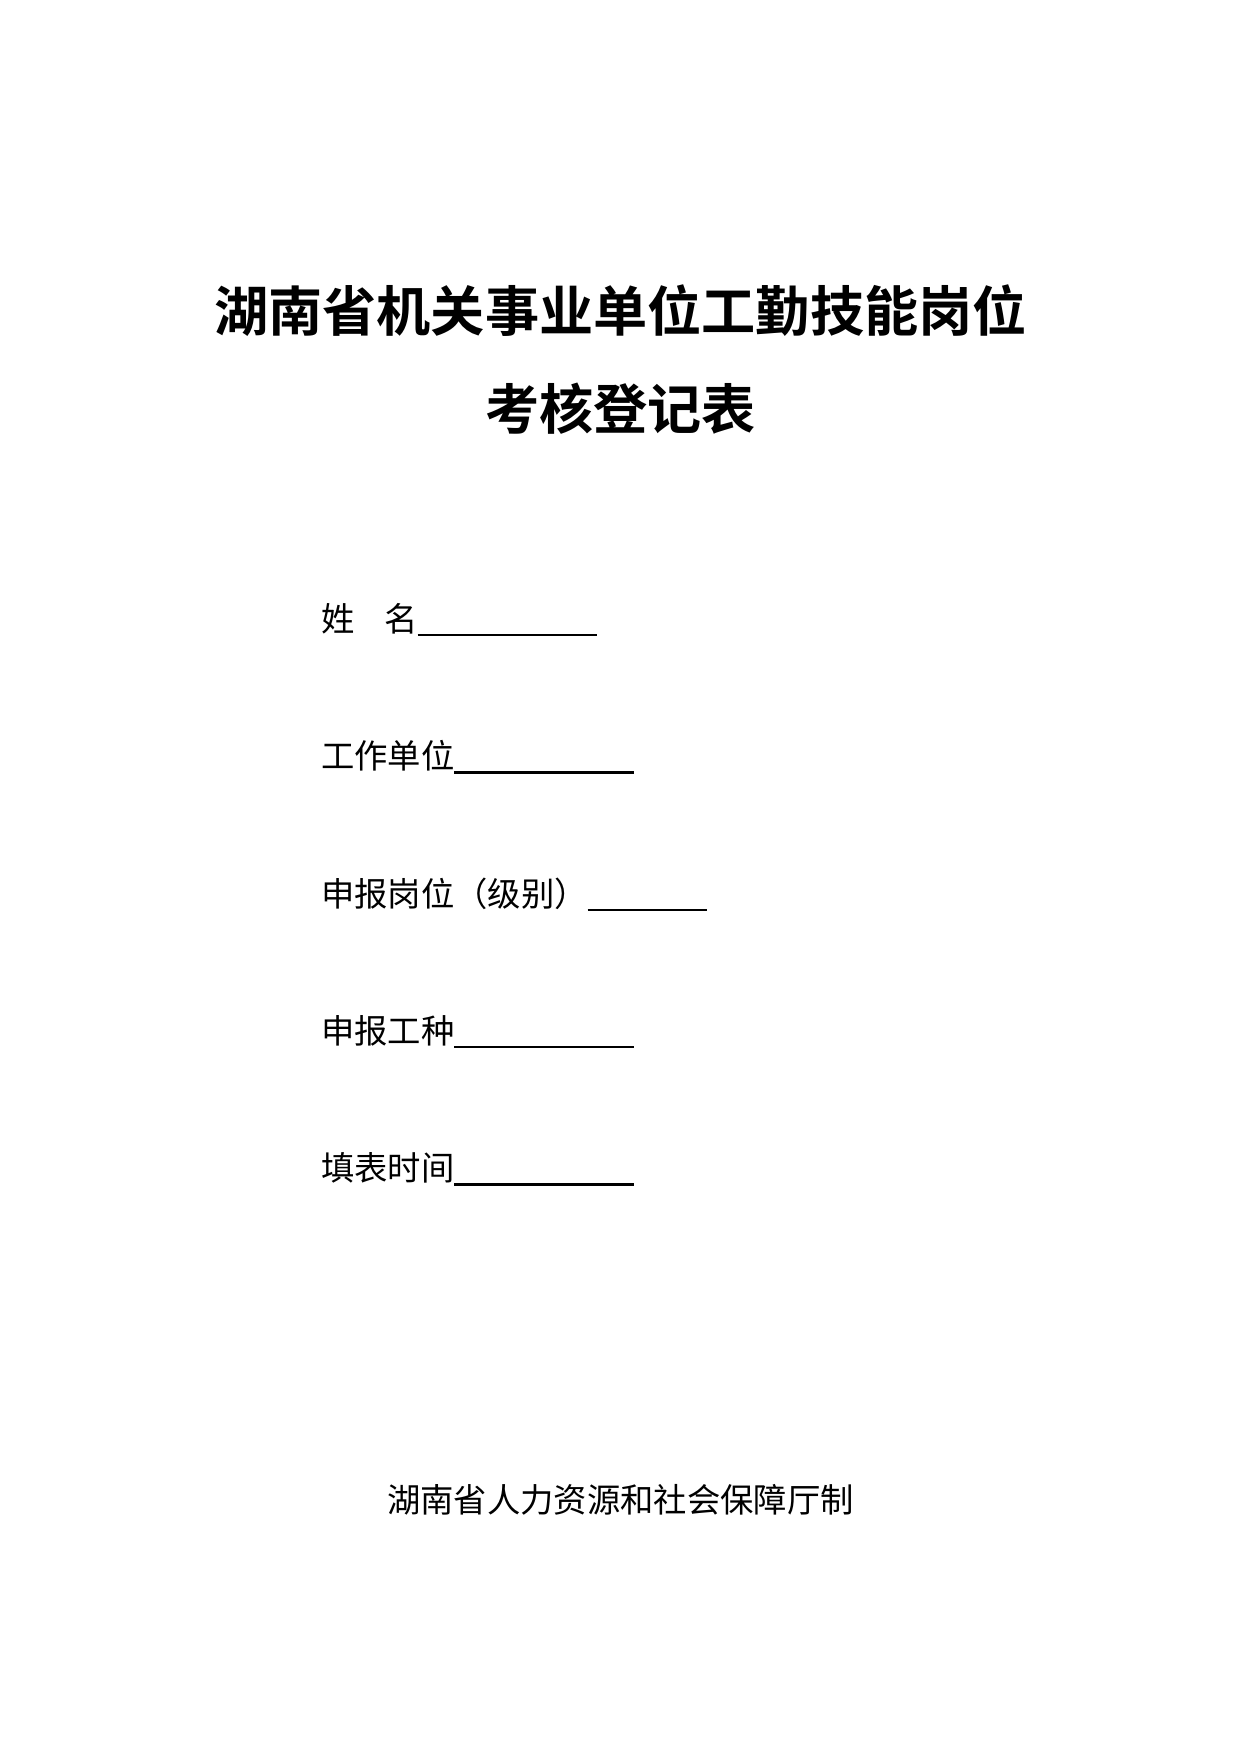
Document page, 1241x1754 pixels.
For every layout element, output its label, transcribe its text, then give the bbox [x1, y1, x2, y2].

text 考核登记表 [187, 357, 1053, 454]
text 工作单位 [187, 722, 1053, 787]
text 湖南省人力资源和社会保障厅制 [187, 1466, 1053, 1531]
text 姓 名 [187, 584, 1053, 649]
text 湖南省机关事业单位工勤技能岗位 [187, 259, 1053, 357]
text 填表时间 [187, 1134, 1053, 1199]
text 申报工种 [187, 996, 1053, 1061]
text 申报岗位（级别） [187, 859, 1053, 924]
